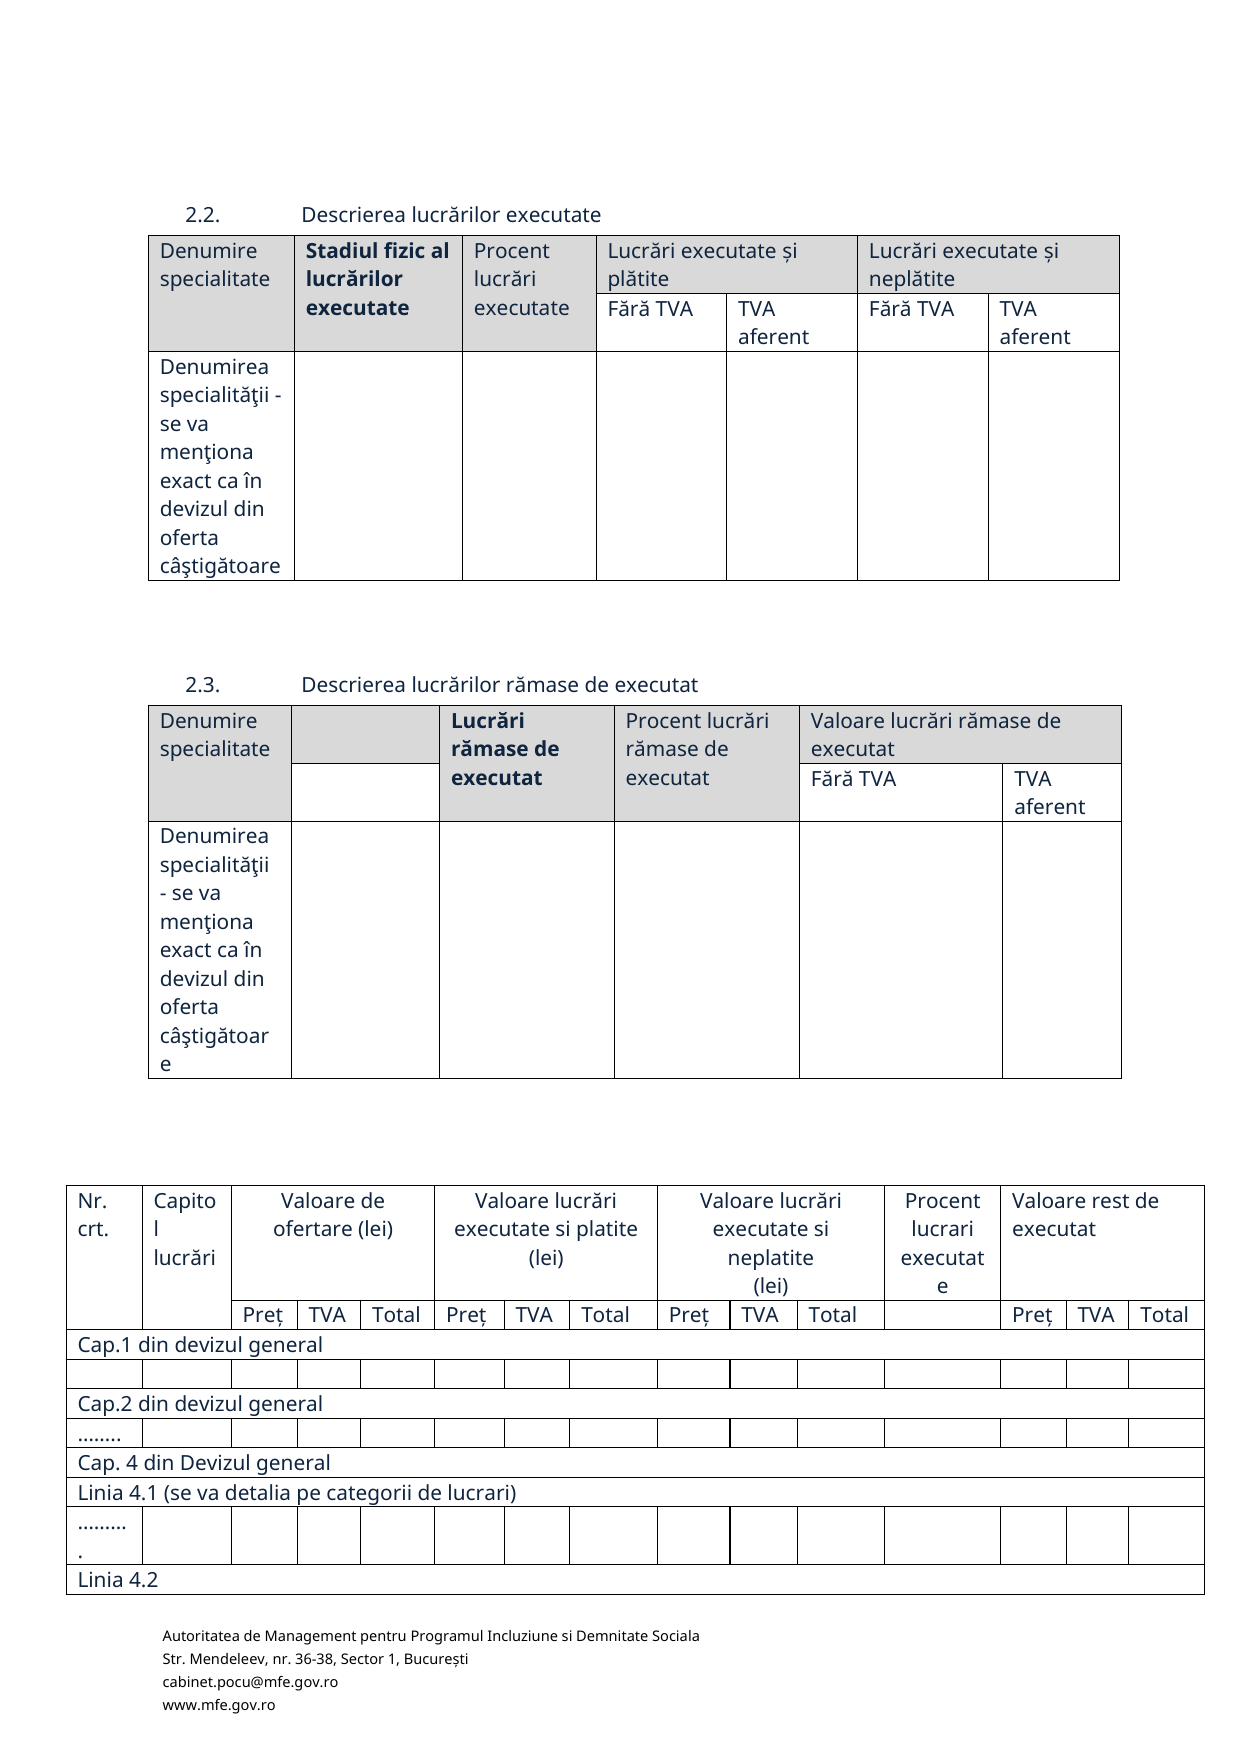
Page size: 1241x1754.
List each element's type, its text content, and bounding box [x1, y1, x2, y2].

table_cell [798, 1360, 884, 1388]
table_cell [505, 1419, 569, 1447]
table_cell Preţ [658, 1301, 729, 1329]
table_cell Linia 4.2 [67, 1565, 1204, 1594]
table_cell [298, 1419, 360, 1447]
table_cell [505, 1360, 569, 1388]
table_cell TVA [505, 1301, 569, 1329]
table_cell [361, 1360, 434, 1388]
table_cell [232, 1419, 297, 1447]
table_cell [361, 1419, 434, 1447]
table_cell Fără TVA [858, 294, 988, 351]
table_cell [143, 1360, 231, 1388]
table_cell [1129, 1360, 1204, 1388]
table_cell [435, 1507, 504, 1564]
table_cell Denumirea specialităţii - se va menţiona exact ca în devizul din oferta câştigătoare [149, 822, 291, 1078]
table_header Lucrări executate şi plătite [597, 236, 857, 293]
table_cell Total [1129, 1301, 1204, 1329]
table_cell [1003, 822, 1121, 1078]
table_cell [298, 1507, 360, 1564]
table_header Nr. crt. [67, 1186, 142, 1329]
table_cell [798, 1419, 884, 1447]
table_cell TVA aferent [727, 294, 857, 351]
table_cell [615, 822, 799, 1078]
table_cell [570, 1507, 657, 1564]
table_cell [292, 822, 439, 1078]
table_cell [1067, 1507, 1128, 1564]
table_cell Fără TVA [597, 294, 726, 351]
table_cell Cap.1 din devizul general [67, 1330, 1204, 1358]
table_cell [295, 352, 462, 579]
table_cell [658, 1419, 729, 1447]
table_cell [727, 352, 857, 579]
table_cell [298, 1360, 360, 1388]
table_header Procent lucrări executate [463, 236, 596, 351]
table_header Capitol lucrări [143, 1186, 231, 1329]
table_cell [232, 1360, 297, 1388]
table_cell [1001, 1360, 1066, 1388]
table_cell ………. [67, 1507, 142, 1564]
table_cell Total [798, 1301, 884, 1329]
table_header Denumire specialitate [149, 236, 294, 351]
table_cell [435, 1360, 504, 1388]
table_cell Cap.2 din devizul general [67, 1389, 1204, 1418]
table_header [292, 706, 439, 763]
table_cell [292, 764, 439, 821]
table_cell [885, 1360, 1000, 1388]
table_cell [361, 1507, 434, 1564]
table_cell Total [570, 1301, 657, 1329]
table_header Valoare de ofertare (lei) [232, 1186, 434, 1299]
table_header Valoare rest de executat [1001, 1186, 1204, 1299]
table_cell [800, 822, 1002, 1078]
table_cell Preţ [435, 1301, 504, 1329]
table_cell Cap. 4 din Devizul general [67, 1448, 1204, 1477]
table_cell [1067, 1360, 1128, 1388]
table_cell [67, 1360, 142, 1388]
table_cell [1129, 1419, 1204, 1447]
table_cell [505, 1507, 569, 1564]
table_cell [885, 1301, 1000, 1329]
table_header Valoare lucrări rămase de executat [800, 706, 1121, 763]
table_cell Total [361, 1301, 434, 1329]
table_header Denumire specialitate [149, 706, 291, 821]
list Descrierea lucrărilor executate [185, 200, 1123, 229]
table_cell [232, 1507, 297, 1564]
table_header Procent lucrări rămase de executat [615, 706, 799, 821]
table_cell TVA [298, 1301, 360, 1329]
table_cell Linia 4.1 (se va detalia pe categorii de lucrari) [67, 1478, 1204, 1506]
table_header Valoare lucrări executate si platite (lei) [435, 1186, 657, 1299]
table_cell [597, 352, 726, 579]
table_header Stadiul fizic al lucrărilor executate [295, 236, 462, 351]
table_cell [1001, 1507, 1066, 1564]
table_cell [570, 1419, 657, 1447]
table_cell TVA aferent [1003, 764, 1121, 821]
table_cell [798, 1507, 884, 1564]
table_header Valoare lucrări executate si neplatite (lei) [658, 1186, 884, 1299]
table_cell [989, 352, 1119, 579]
table_cell [731, 1507, 797, 1564]
table_cell [1129, 1507, 1204, 1564]
table_cell [143, 1419, 231, 1447]
table_cell [731, 1360, 797, 1388]
table_cell [658, 1360, 729, 1388]
table_cell …….. [67, 1419, 142, 1447]
table_cell Fără TVA [800, 764, 1002, 821]
table_cell [885, 1419, 1000, 1447]
table_cell TVA [1067, 1301, 1128, 1329]
table_cell [463, 352, 596, 579]
table_header Procent lucrari executate [885, 1186, 1000, 1299]
table_cell [435, 1419, 504, 1447]
table_cell [731, 1419, 797, 1447]
table_cell [143, 1507, 231, 1564]
table_cell [570, 1360, 657, 1388]
table_cell Preţ [1001, 1301, 1066, 1329]
table_cell [885, 1507, 1000, 1564]
table_cell [440, 822, 614, 1078]
table_cell TVA aferent [989, 294, 1119, 351]
table_cell Preţ [232, 1301, 297, 1329]
table_cell [1067, 1419, 1128, 1447]
table_cell TVA [731, 1301, 797, 1329]
table_cell Denumirea specialităţii - se va menţiona exact ca în devizul din oferta câştigătoare [149, 352, 294, 579]
table_header Lucrări executate şi neplătite [858, 236, 1119, 293]
table_cell [1001, 1419, 1066, 1447]
table_header Lucrări rămase de executat [440, 706, 614, 821]
table_cell [858, 352, 988, 579]
table_cell [658, 1507, 729, 1564]
list Descrierea lucrărilor rămase de executat [185, 670, 1123, 698]
